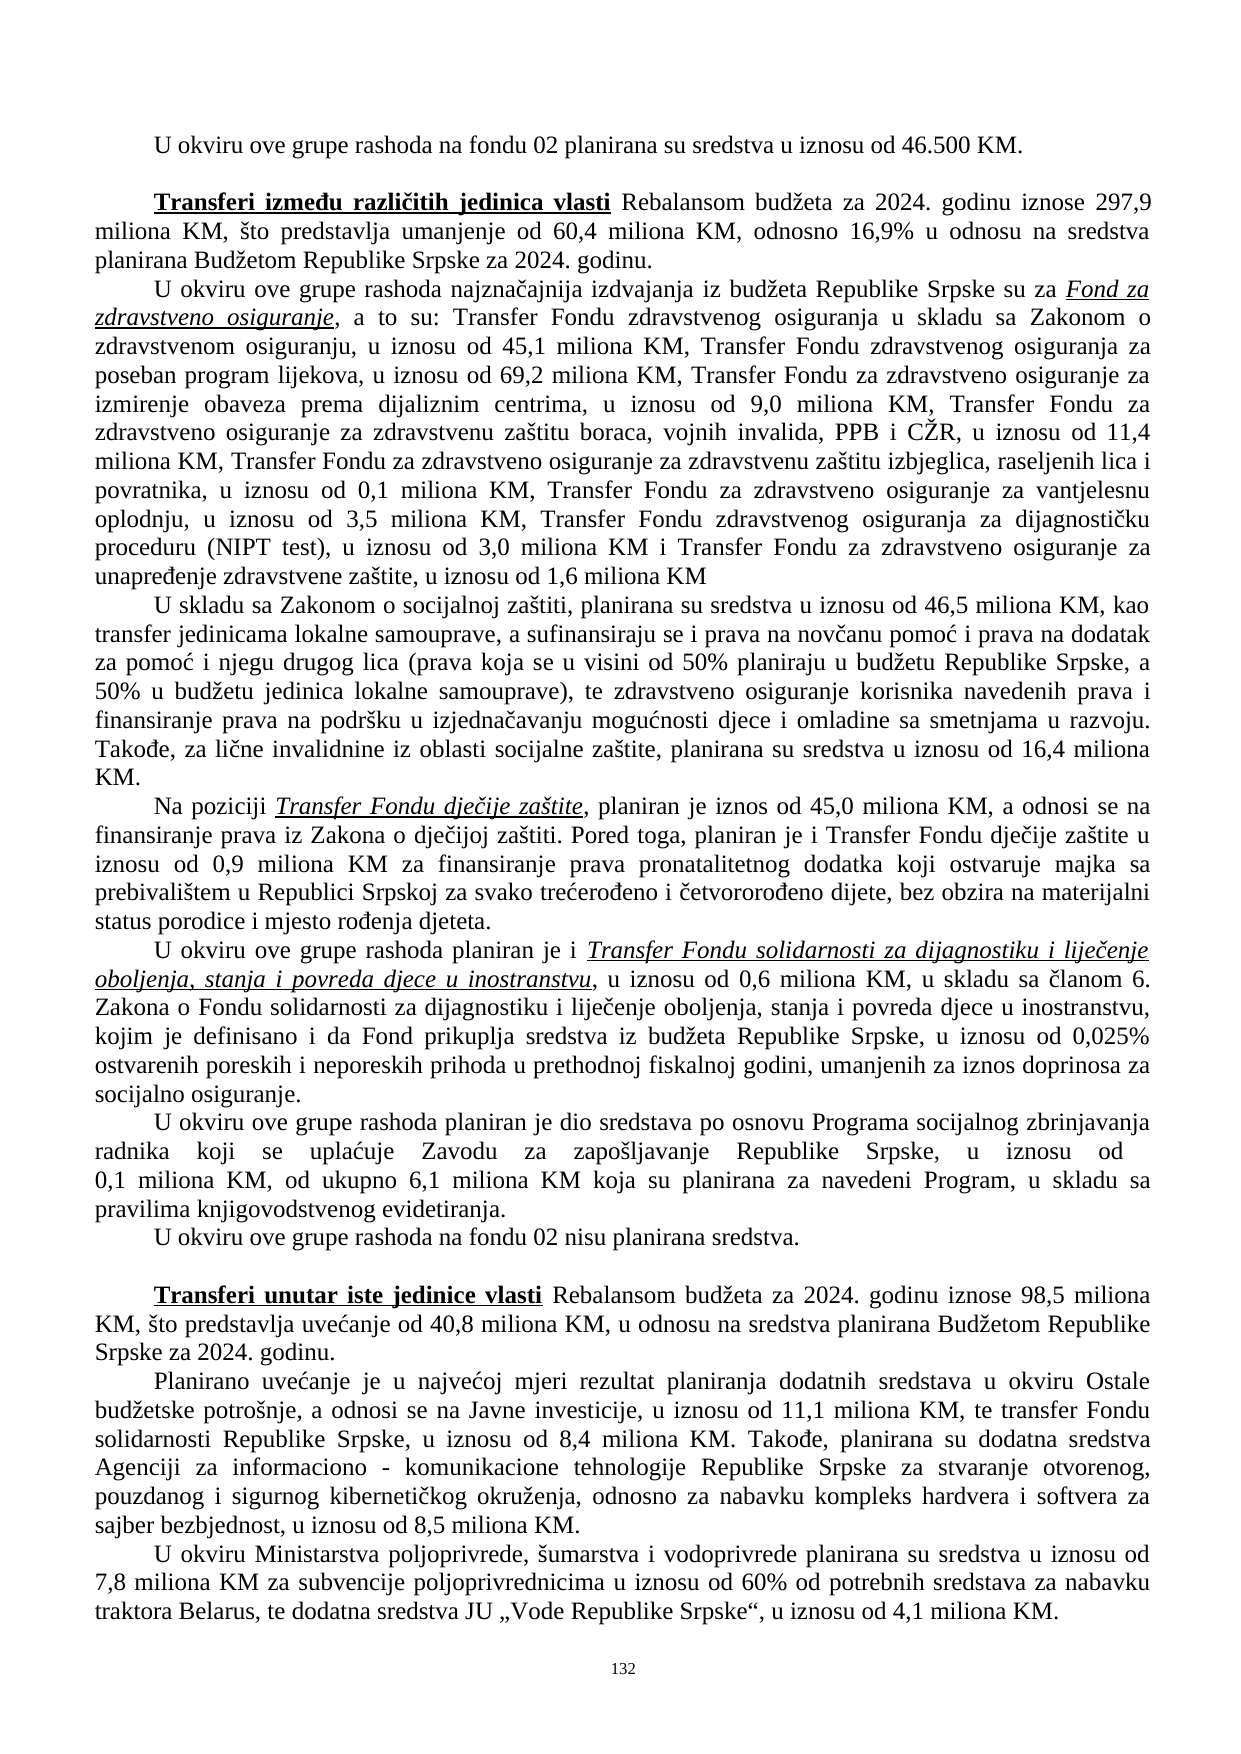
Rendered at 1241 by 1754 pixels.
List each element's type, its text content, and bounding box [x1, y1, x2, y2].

text U okviru ove grupe rashoda na fondu 02 planirana su sredstva u iznosu od 46.500 KM. [94, 130, 1152, 159]
text Planirano uvećanje je u najvećoj mjeri rezultat planiranja dodatnih sredstava u okviru Ostale budžetske potrošnje, a odnosi se na Javne investicije, u iznosu od 11,1 miliona KM, te transfer Fondu solidarnosti Republike Srpske, u iznosu od 8,4 miliona KM. Takođe, planirana su dodatna sredstva Agenciji za informaciono - komunikacione tehnologije Republike Srpske za stvaranje otvorenog, pouzdanog i sigurnog kibernetičkog okruženja, odnosno za nabavku kompleks hardvera i softvera za sajber bezbjednost, u iznosu od 8,5 miliona KM. [94, 1366, 1152, 1539]
text U okviru ove grupe rashoda najznačajnija izdvajanja iz budžeta Republike Srpske su za Fond za zdravstveno osiguranje, a to su: Transfer Fondu zdravstvenog osiguranja u skladu sa Zakonom o zdravstvenom osiguranju, u iznosu od 45,1 miliona KM, Transfer Fondu zdravstvenog osiguranja za poseban program lijekova, u iznosu od 69,2 miliona KM, Transfer Fondu za zdravstveno osiguranje za izmirenje obaveza prema dijaliznim centrima, u iznosu od 9,0 miliona KM, Transfer Fondu za zdravstveno osiguranje za zdravstvenu zaštitu boraca, vojnih invalida, PPB i CŽR, u iznosu od 11,4 miliona KM, Transfer Fondu za zdravstveno osiguranje za zdravstvenu zaštitu izbjeglica, raseljenih lica i povratnika, u iznosu od 0,1 miliona KM, Transfer Fondu za zdravstveno osiguranje za vantjelesnu oplodnju, u iznosu od 3,5 miliona KM, Transfer Fondu zdravstvenog osiguranja za dijagnostičku proceduru (NIPT test), u iznosu od 3,0 miliona KM i Transfer Fondu za zdravstveno osiguranje za unapređenje zdravstvene zaštite, u iznosu od 1,6 miliona KM [94, 274, 1152, 590]
text U okviru ove grupe rashoda na fondu 02 nisu planirana sredstva. [94, 1222, 1152, 1251]
text U okviru Ministarstva poljoprivrede, šumarstva i vodoprivrede planirana su sredstva u iznosu od 7,8 miliona KM za subvencije poljoprivrednicima u iznosu od 60% od potrebnih sredstava za nabavku traktora Belarus, te dodatna sredstva JU „Vode Republike Srpske“, u iznosu od 4,1 miliona KM. [94, 1539, 1152, 1625]
text Transferi unutar iste jedinice vlasti Rebalansom budžeta za 2024. godinu iznose 98,5 miliona KM, što predstavlja uvećanje od 40,8 miliona KM, u odnosu na sredstva planirana Budžetom Republike Srpske za 2024. godinu. [94, 1280, 1152, 1366]
text U skladu sa Zakonom o socijalnoj zaštiti, planirana su sredstva u iznosu od 46,5 miliona KM, kao transfer jedinicama lokalne samouprave, a sufinansiraju se i prava na novčanu pomoć i prava na dodatak za pomoć i njegu drugog lica (prava koja se u visini od 50% planiraju u budžetu Republike Srpske, a 50% u budžetu jedinica lokalne samouprave), te zdravstveno osiguranje korisnika navedenih prava i finansiranje prava na podršku u izjednačavanju mogućnosti djece i omladine sa smetnjama u razvoju. Takođe, za lične invalidnine iz oblasti socijalne zaštite, planirana su sredstva u iznosu od 16,4 miliona KM. [94, 590, 1152, 791]
text U okviru ove grupe rashoda planiran je i Transfer Fondu solidarnosti za dijagnostiku i liječenje oboljenja, stanja i povreda djece u inostranstvu, u iznosu od 0,6 miliona KM, u skladu sa članom 6. Zakona o Fondu solidarnosti za dijagnostiku i liječenje oboljenja, stanja i povreda djece u inostranstvu, kojim je definisano i da Fond prikuplja sredstva iz budžeta Republike Srpske, u iznosu od 0,025% ostvarenih poreskih i neporeskih prihoda u prethodnoj fiskalnoj godini, umanjenih za iznos doprinosa za socijalno osiguranje. [94, 935, 1152, 1107]
text Transferi između različitih jedinica vlasti Rebalansom budžeta za 2024. godinu iznose 297,9 miliona KM, što predstavlja umanjenje od 60,4 miliona KM, odnosno 16,9% u odnosu na sredstva planirana Budžetom Republike Srpske za 2024. godinu. [94, 187, 1152, 274]
text U okviru ove grupe rashoda planiran je dio sredstava po osnovu Programa socijalnog zbrinjavanja radnika koji se uplaćuje Zavodu za zapošljavanje Republike Srpske, u iznosu od 0,1 miliona KM, od ukupno 6,1 miliona KM koja su planirana za navedeni Program, u skladu sa pravilima knjigovodstvenog evidetiranja. [94, 1107, 1152, 1222]
text Na poziciji Transfer Fondu dječije zaštite, planiran je iznos od 45,0 miliona KM, a odnosi se na finansiranje prava iz Zakona o dječijoj zaštiti. Pored toga, planiran je i Transfer Fondu dječije zaštite u iznosu od 0,9 miliona KM za finansiranje prava pronatalitetnog dodatka koji ostvaruje majka sa prebivalištem u Republici Srpskoj za svako trećerođeno i četvororođeno dijete, bez obzira na materijalni status porodice i mjesto rođenja djeteta. [94, 791, 1152, 935]
